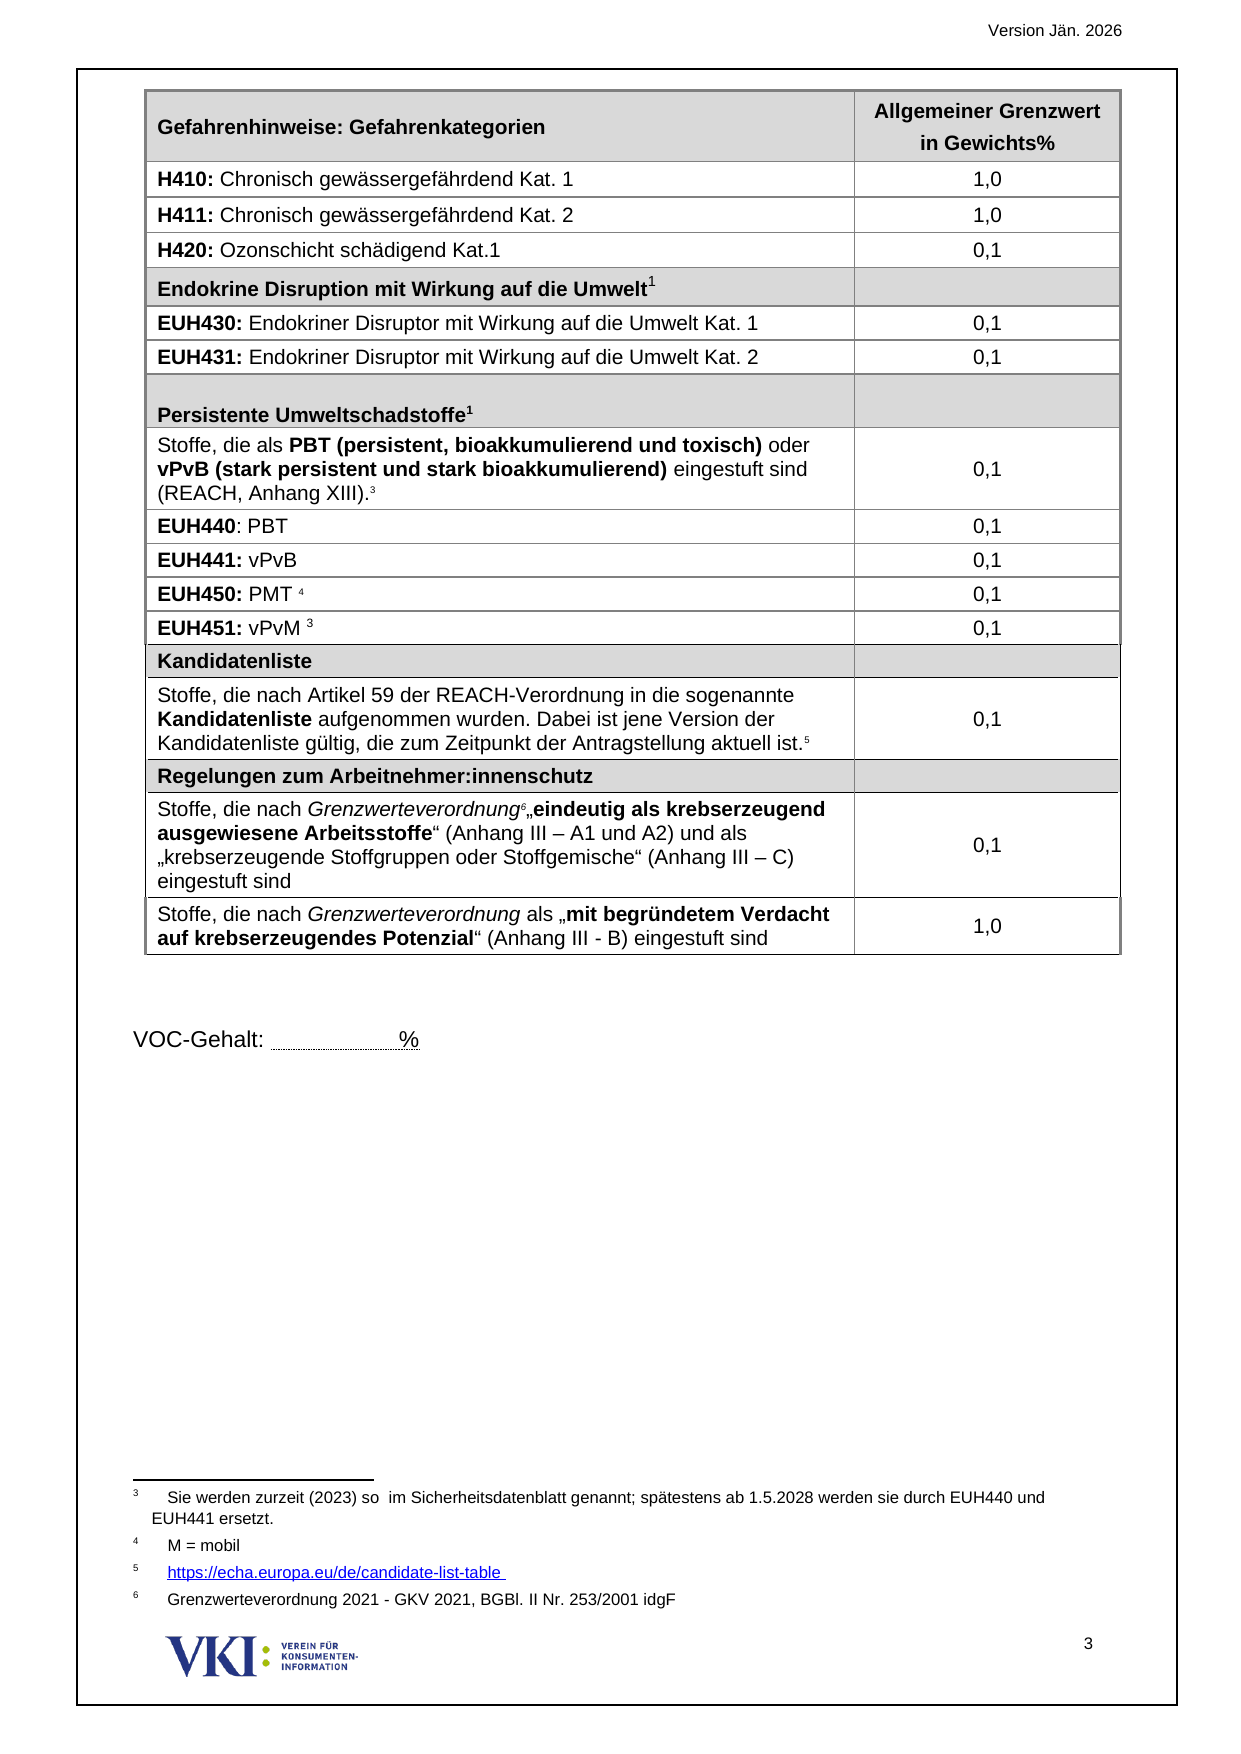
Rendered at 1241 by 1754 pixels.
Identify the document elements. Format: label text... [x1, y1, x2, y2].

table_cell Regelungen zum Arbeitnehmer:innenschutz [146, 759, 854, 792]
text VOC-Gehalt: % [133, 1021, 1093, 1052]
table_cell EUH440: PBT [147, 510, 854, 542]
table_cell 0,1 [855, 677, 1120, 758]
picture [157, 1633, 358, 1677]
table_cell [855, 644, 1120, 677]
table_header Gefahrenhinweise: Gefahrenkategorien [147, 92, 854, 161]
table_cell Kandidatenliste [146, 644, 854, 677]
table_cell EUH431: Endokriner Disruptor mit Wirkung auf die Umwelt Kat. 2 [147, 341, 854, 373]
table_cell 1,0 [855, 897, 1119, 954]
table_cell 1,0 [855, 162, 1119, 196]
table_cell Stoffe, die nach Grenzwerteverordnung„eindeutig als krebserzeugend ausgewiesene Arbeitsstoffe“ (Anhang III – A1 und A2) und als „krebserzeugende Stoffgruppen oder Stoffgemische“ (Anhang III – C) eingestuft sind [146, 792, 854, 897]
table_cell 0,1 [855, 307, 1119, 339]
table_header Allgemeiner Grenzwert in Gewichts% [855, 92, 1119, 161]
table_cell H410: Chronisch gewässergefährdend Kat. 1 [147, 162, 854, 196]
table_cell 1,0 [855, 198, 1119, 231]
table_cell EUH441: vPvB [147, 544, 854, 576]
table_cell 0,1 [855, 428, 1119, 508]
table_cell EUH450: PMT [147, 578, 854, 610]
table_cell 0,1 [855, 612, 1119, 644]
table_cell Endokrine Disruption mit Wirkung auf die Umwelt1 [147, 268, 854, 305]
table_cell EUH451: vPvM 3 [147, 612, 854, 644]
table_cell Stoffe, die nach Artikel 59 der REACH-Verordnung in die sogenannte Kandidatenliste aufgenommen wurden. Dabei ist jene Version der Kandidatenliste gültig, die zum Zeitpunkt der Antragstellung aktuell ist. [146, 677, 854, 758]
table_cell Stoffe, die nach Grenzwerteverordnung als „mit begründetem Verdacht auf krebserzeugendes Potenzial“ (Anhang III - B) eingestuft sind [147, 897, 854, 954]
table_cell 0,1 [855, 544, 1119, 576]
table_cell 0,1 [855, 578, 1119, 610]
table_cell 0,1 [855, 233, 1119, 267]
table_cell 0,1 [855, 510, 1119, 542]
table_cell Stoffe, die als PBT (persistent, bioakkumulierend und toxisch) oder vPvB (stark persistent und stark bioakkumulierend) eingestuft sind (REACH, Anhang XIII). [147, 428, 854, 508]
table_cell H420: Ozonschicht schädigend Kat.1 [147, 233, 854, 267]
table_cell [855, 268, 1119, 305]
table_cell EUH430: Endokriner Disruptor mit Wirkung auf die Umwelt Kat. 1 [147, 307, 854, 339]
table_cell [855, 759, 1120, 792]
table_cell H411: Chronisch gewässergefährdend Kat. 2 [147, 198, 854, 231]
table_cell 0,1 [855, 341, 1119, 373]
table_cell Persistente Umweltschadstoffe1 [147, 375, 854, 427]
table_cell [855, 375, 1119, 427]
table_cell 0,1 [855, 792, 1120, 897]
